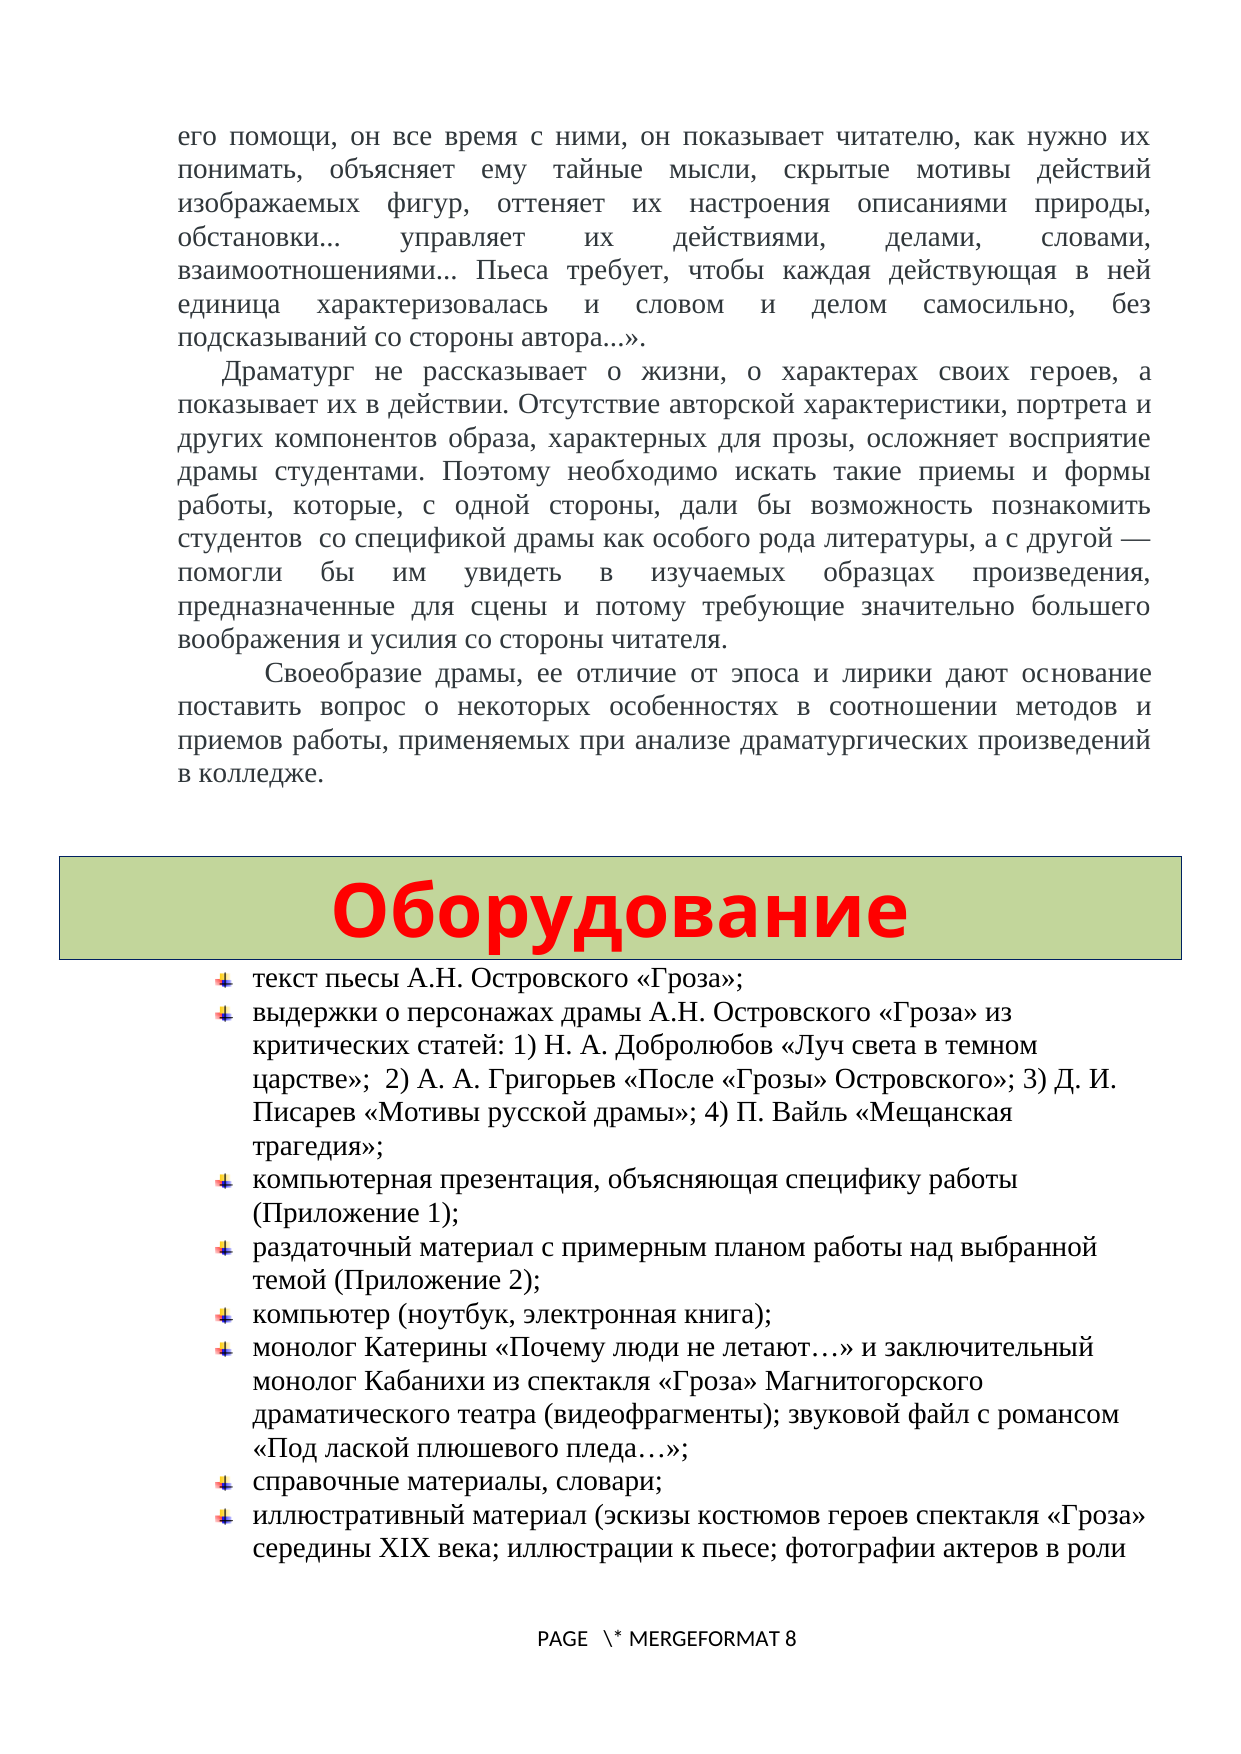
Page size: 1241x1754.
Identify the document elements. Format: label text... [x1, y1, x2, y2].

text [177, 118, 1152, 353]
list справочные материалы, словари; [215, 1463, 1152, 1497]
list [215, 1497, 1152, 1564]
list компьютерная презентация, объясняющая специфику работы (Приложение 1); [215, 1162, 1152, 1229]
list текст пьесы А.Н. Островского «Гроза»; [215, 960, 1152, 994]
picture [215, 971, 233, 988]
picture [215, 1306, 233, 1324]
list раздаточный материал с примерным планом работы над выбранной темой (Приложение 2); [215, 1229, 1152, 1296]
text Драматург не рассказывает о жизни, о характерах своих героев, а показывает их в действии. Отсутствие авторской характеристики, портрета и других компонентов образа, характерных для прозы, осложняет восприятие драмы студентами. Поэтому необходимо искать такие приемы и формы работы, которые, с одной стороны, дали бы возможность познакомить студентов со спецификой драмы как особого рода литературы, а с другой — помогли бы им увидеть в изучаемых образцах произведения, предназначенные для сцены и потому требующие значительно большего воображения и усилия со стороны читателя. [177, 353, 1152, 655]
text Своеобразие драмы, ее отличие от эпоса и лирики дают основание поставить вопрос о некоторых особенностях в соотношении методов и приемов работы, применяемых при анализе драматургических произведений в колледже. [177, 655, 1152, 789]
list компьютер (ноутбук, электронная книга); [215, 1296, 1152, 1329]
list выдержки о персонажах драмы А.Н. Островского «Гроза» из критических статей: 1) Н. А. Добролюбов «Луч света в темном царстве»; 2) А. А. Григорьев «После «Грозы» Островского»; 3) Д. И. Писарев «Мотивы русской драмы»; 4) П. Вайль «Мещанская трагедия»; [215, 994, 1152, 1162]
picture [215, 1340, 233, 1357]
list монолог Катерины «Почему люди не летают…» и заключительный монолог Кабанихи из спектакля «Гроза» Магнитогорского драматического театра (видеофрагменты); звуковой файл с романсом «Под лаской плюшевого пледа…»; [215, 1329, 1152, 1463]
picture [215, 1239, 233, 1256]
picture [215, 1507, 233, 1525]
picture [215, 1004, 233, 1022]
table_header Оборудование [60, 857, 1181, 959]
picture [215, 1474, 233, 1491]
picture [215, 1172, 233, 1189]
